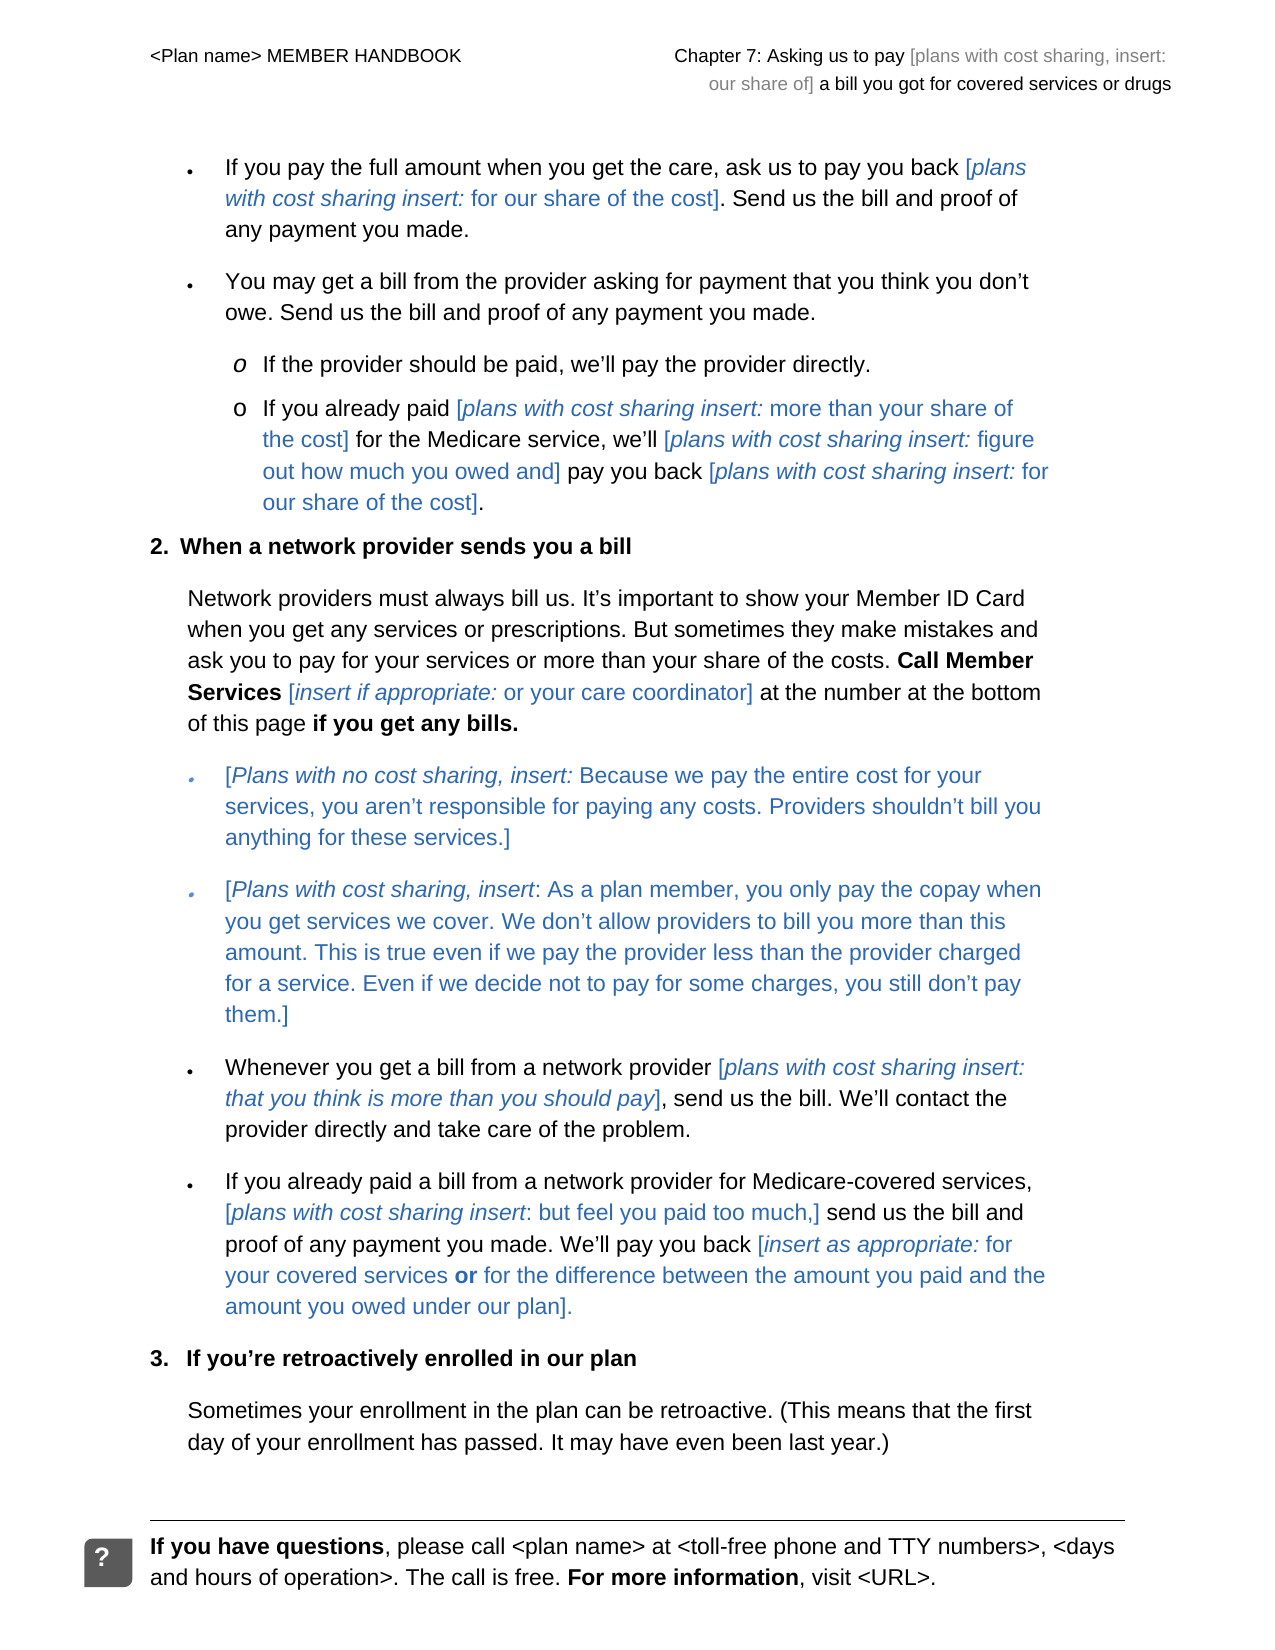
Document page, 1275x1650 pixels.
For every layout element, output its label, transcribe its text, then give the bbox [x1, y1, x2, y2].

text Sometimes your enrollment in the plan can be retroactive. (This means that the first day of your enrollment has passed. It may have even been last year.) [187, 1394, 1050, 1456]
list If you already paid [plans with cost sharing insert: more than your share of the cost] for the Medicare service, we’ll [plans with cost sharing insert: figure out how much you owed and] pay you back [plans with cost sharing insert: for our share of the cost]. [232, 392, 1050, 517]
text [Plans with no cost sharing, insert: Because we pay the entire cost for your services, you aren’t responsible for paying any costs. Providers shouldn’t bill you anything for these services.] [187, 758, 1050, 852]
text Network providers must always bill us. It’s important to show your Member ID Card when you get any services or prescriptions. But sometimes they make mistakes and ask you to pay for your services or more than your share of the costs. Call Member Services [insert if appropriate: or your care coordinator] at the number at the bottom of this page if you get any bills. [187, 581, 1050, 737]
text [Plans with cost sharing, insert: As a plan member, you only pay the copay when you get services we cover. We don’t allow providers to bill you more than this amount. This is true even if we pay the provider less than the provider charged for a service. Even if we decide not to pay for some charges, you still don’t pay them.] [187, 873, 1050, 1029]
list If you already paid a bill from a network provider for Medicare-covered services, [plans with cost sharing insert: but feel you paid too much,] send us the bill and proof of any payment you made. We’ll pay you back [insert as appropriate: for your covered services or for the difference between the amount you paid and the amount you owed under our plan]. [187, 1164, 1050, 1321]
list When a network provider sends you a bill [150, 529, 1050, 560]
list You may get a bill from the provider asking for payment that you think you don’t owe. Send us the bill and proof of any payment you made. [187, 264, 1050, 327]
list If you pay the full amount when you get the care, ask us to pay you back [plans with cost sharing insert: for our share of the cost]. Send us the bill and proof of any payment you made. [187, 150, 1050, 244]
list Whenever you get a bill from a network provider [plans with cost sharing insert: that you think is more than you should pay], send us the bill. We’ll contact the provider directly and take care of the problem. [187, 1050, 1050, 1144]
list If you’re retroactively enrolled in our plan [150, 1342, 1050, 1373]
list If the provider should be paid, we’ll pay the provider directly. [232, 348, 1050, 379]
